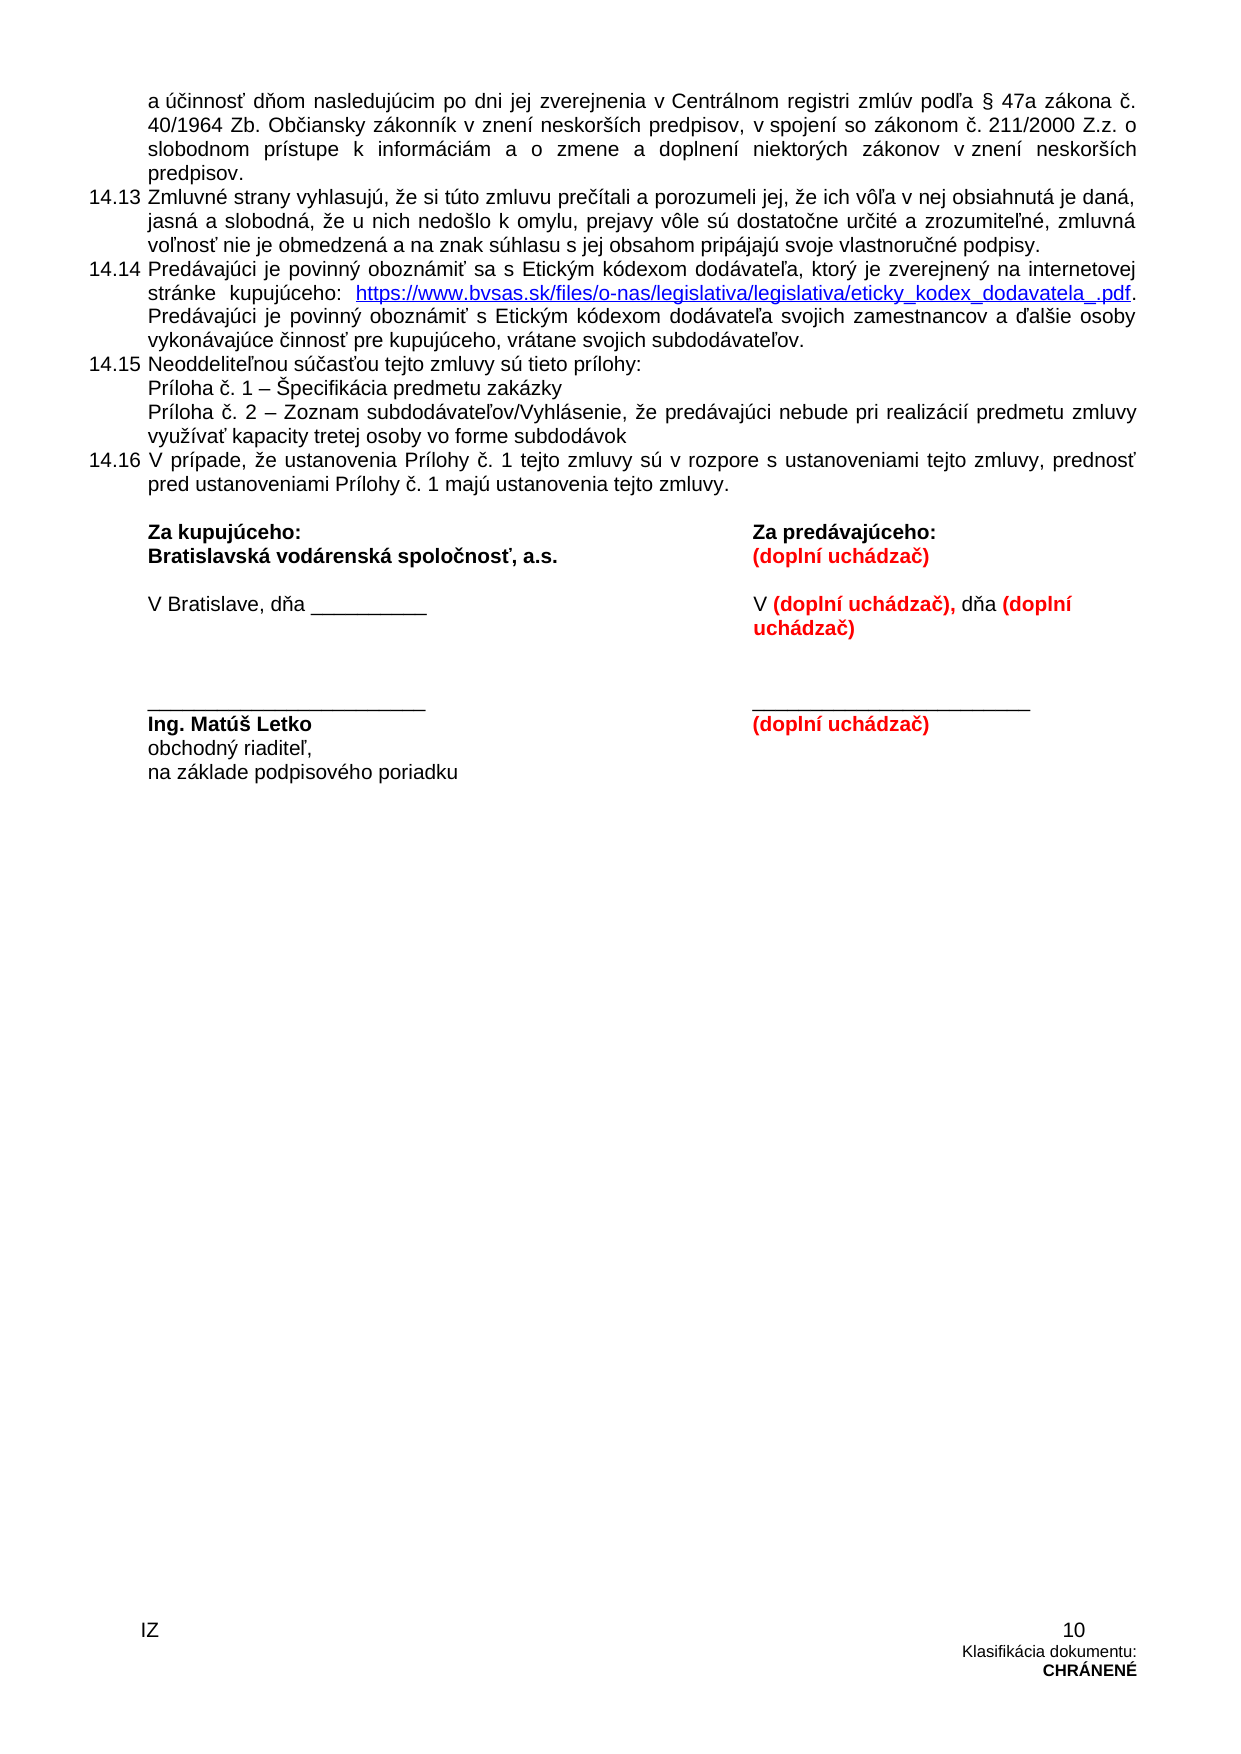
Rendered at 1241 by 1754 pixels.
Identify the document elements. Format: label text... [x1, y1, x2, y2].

list Predávajúci je povinný oboznámiť sa s Etickým kódexom dodávateľa, ktorý je zverejnený na internetovej stránke kupujúceho: https://www.bvsas.sk/files/o-nas/legislativa/legislativa/eticky_kodex_dodavatela_.pdf. Predávajúci je povinný oboznámiť s Etickým kódexom dodávateľa svojich zamestnancov a ďalšie osoby vykonávajúce činnosť pre kupujúceho, vrátane svojich subdodávateľov. [89, 256, 1137, 352]
text V Bratislave, dňa __________ V (doplní uchádzač), dňa (doplní uchádzač) [148, 592, 1137, 640]
text ________________________ ________________________ [89, 688, 1137, 712]
list Príloha č. 2 – Zoznam subdodávateľov/Vyhlásenie, že predávajúci nebude pri realizácií predmetu zmluvy využívať kapacity tretej osoby vo forme subdodávok [148, 400, 1137, 448]
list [89, 89, 1137, 184]
list Neoddeliteľnou súčasťou tejto zmluvy sú tieto prílohy: [89, 352, 1137, 376]
list 14.16 V prípade, že ustanovenia Prílohy č. 1 tejto zmluvy sú v rozpore s ustanoveniami tejto zmluvy, prednosť pred ustanoveniami Prílohy č. 1 majú ustanovenia tejto zmluvy. [89, 448, 1137, 496]
text obchodný riaditeľ, [89, 736, 1137, 759]
text Bratislavská vodárenská spoločnosť, a.s. (doplní uchádzač) [148, 544, 1137, 568]
text Za kupujúceho: Za predávajúceho: [148, 520, 1137, 544]
list Zmluvné strany vyhlasujú, že si túto zmluvu prečítali a porozumeli jej, že ich vôľa v nej obsiahnutá je daná, jasná a slobodná, že u nich nedošlo k omylu, prejavy vôle sú dostatočne určité a zrozumiteľné, zmluvná voľnosť nie je obmedzená a na znak súhlasu s jej obsahom pripájajú svoje vlastnoručné podpisy. [89, 184, 1137, 256]
list Príloha č. 1 – Špecifikácia predmetu zakázky [148, 376, 1137, 400]
text na základe podpisového poriadku [89, 759, 1137, 783]
text Ing. Matúš Letko (doplní uchádzač) [89, 712, 1137, 736]
